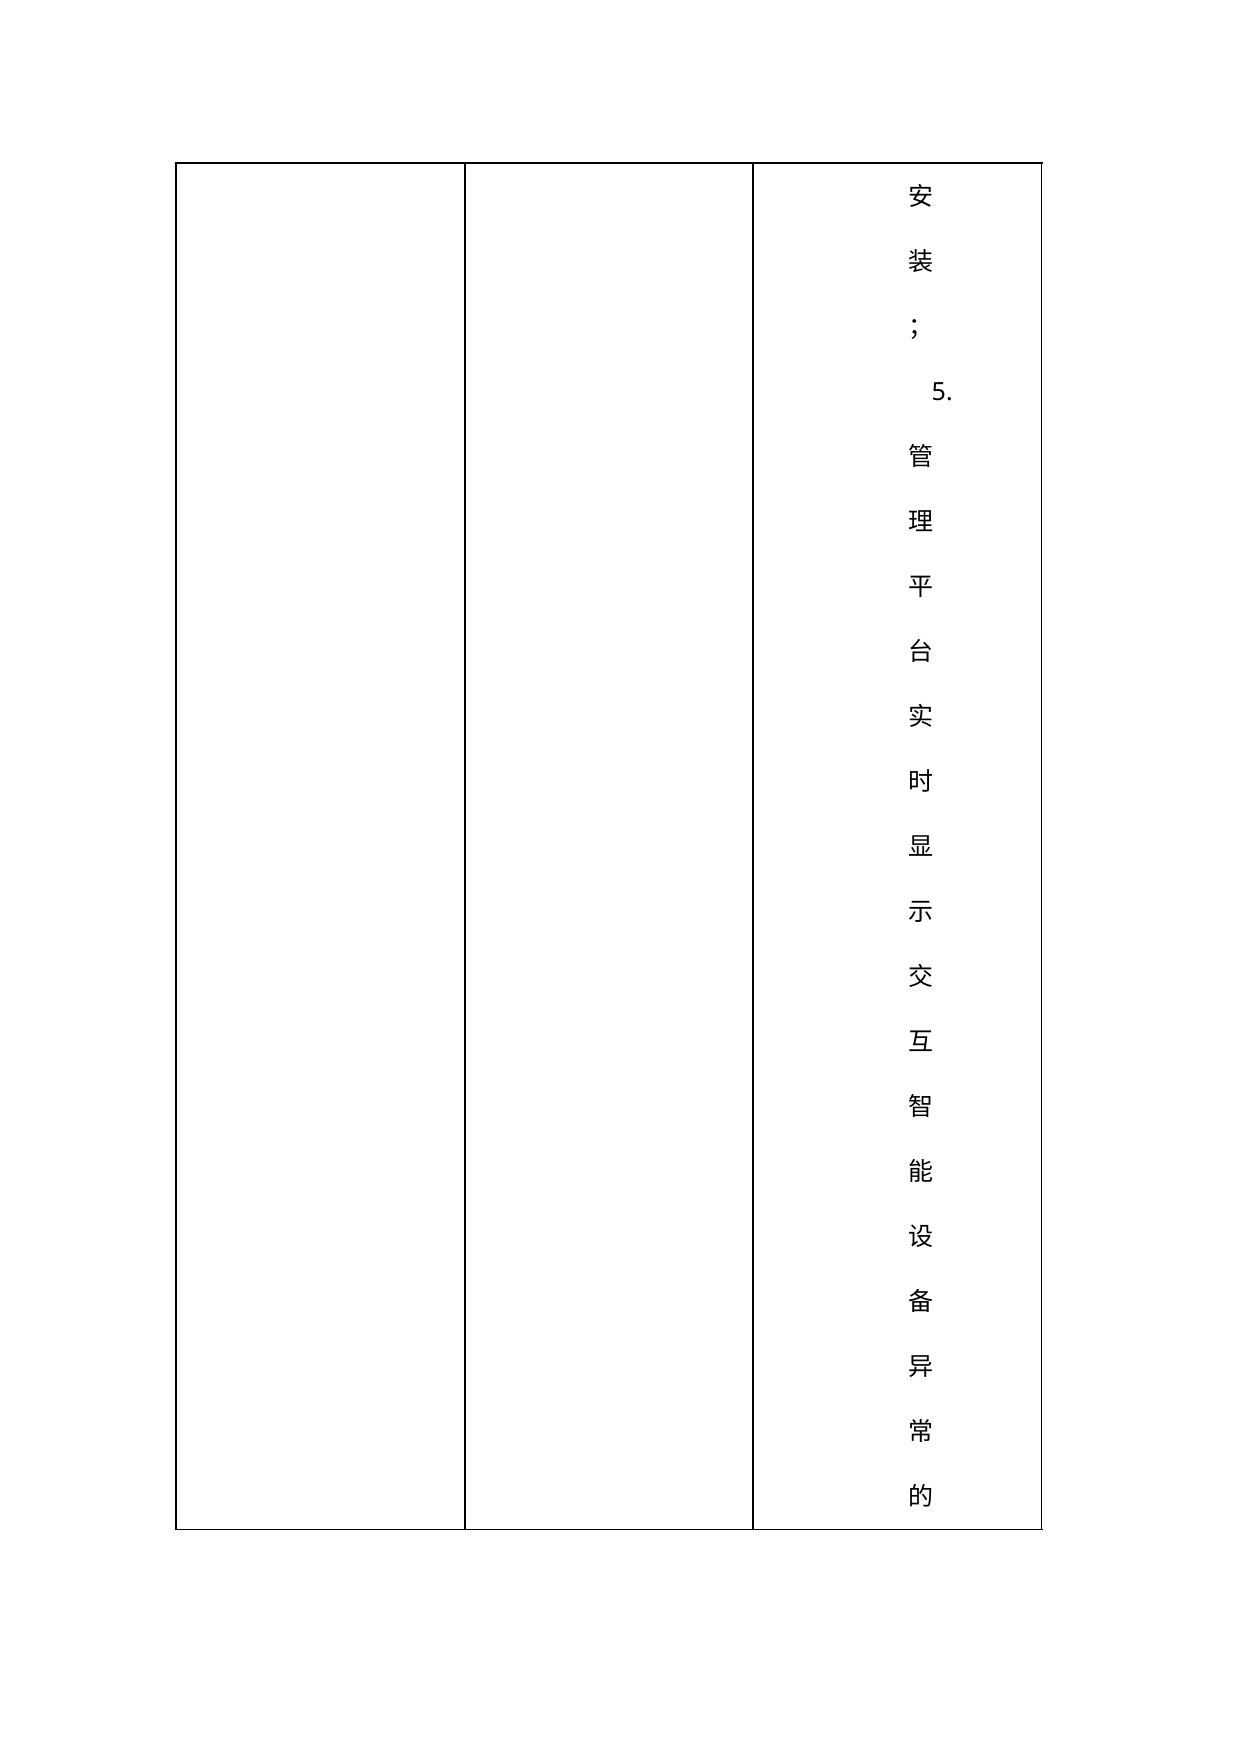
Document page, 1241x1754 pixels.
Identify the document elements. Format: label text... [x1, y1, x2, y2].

table_cell [754, 164, 1041, 1528]
table_cell 1 [177, 164, 464, 1528]
table_cell [466, 164, 752, 1528]
